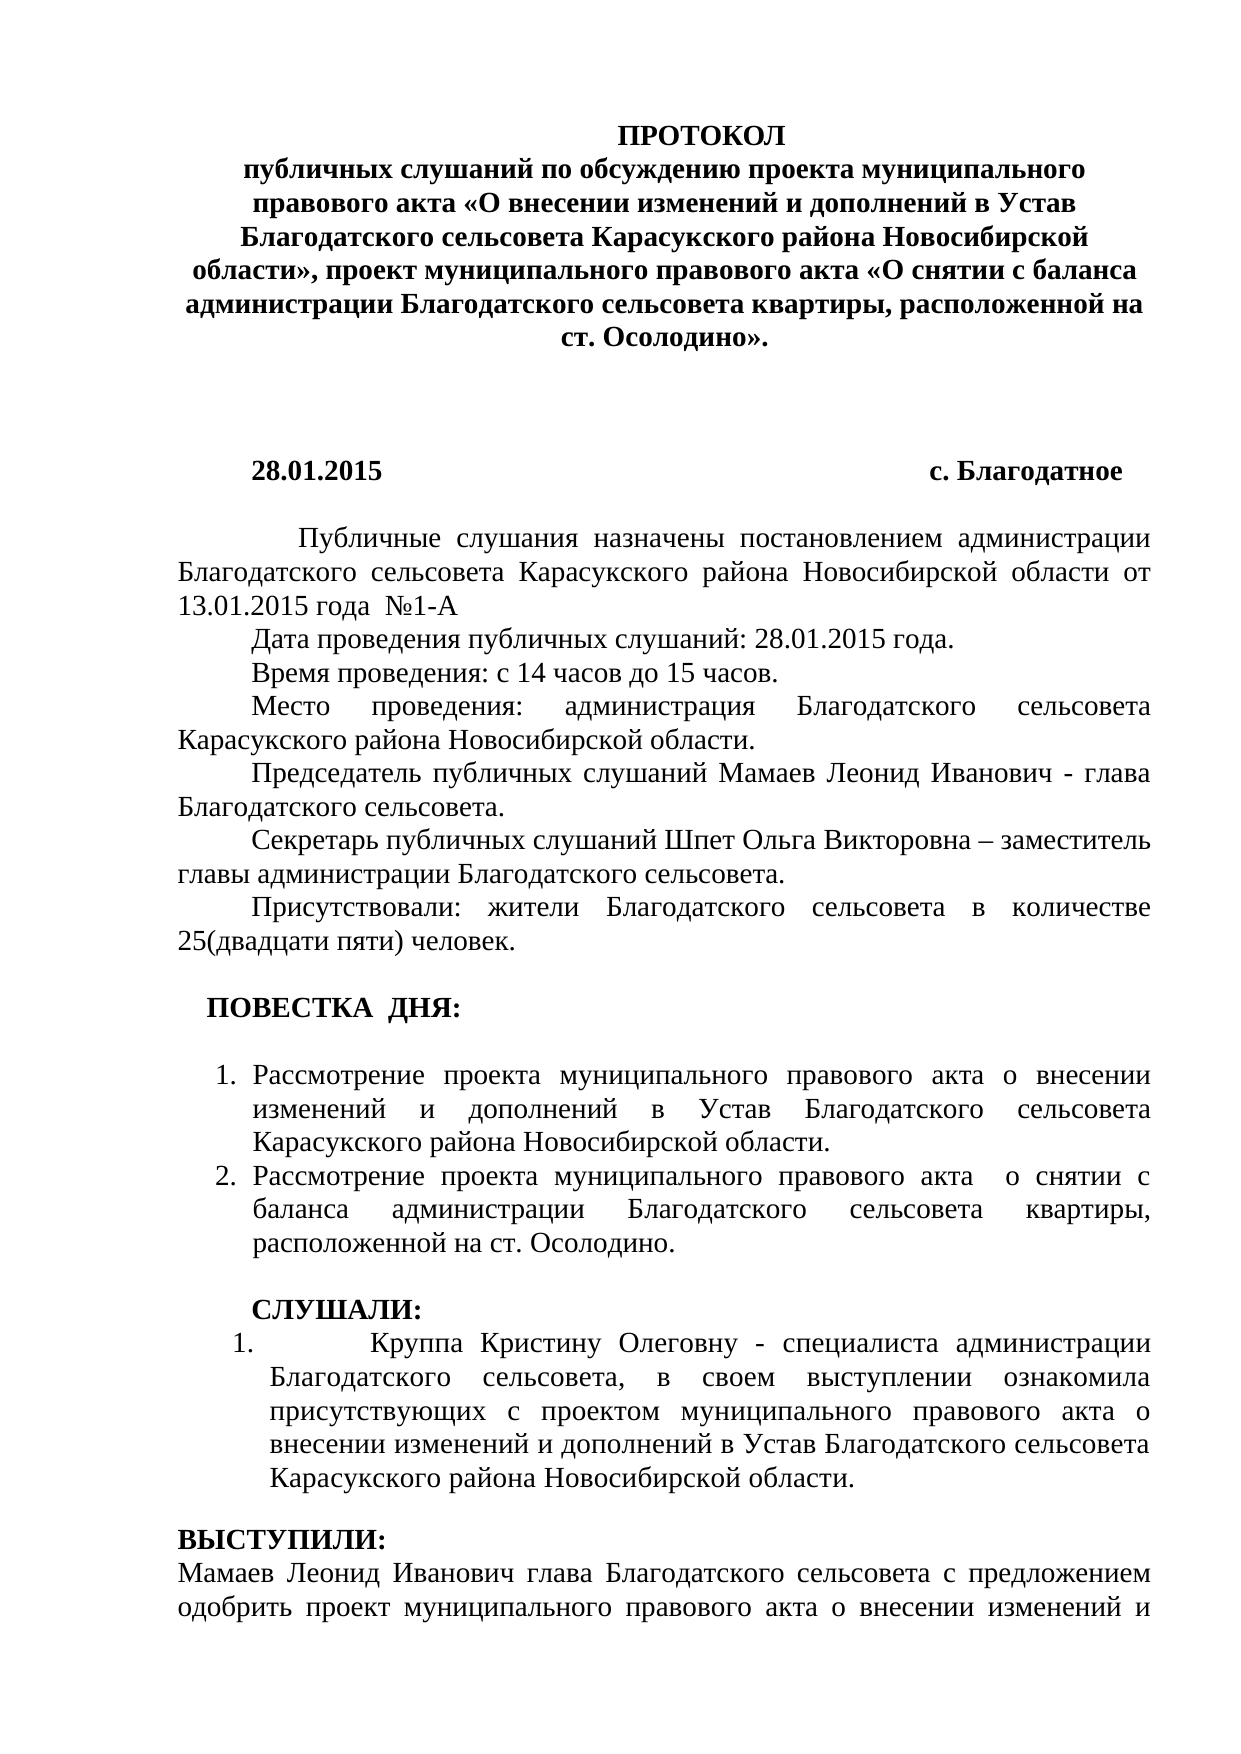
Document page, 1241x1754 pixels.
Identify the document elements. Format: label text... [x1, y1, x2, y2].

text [177, 1556, 1152, 1623]
text ВЫСТУПИЛИ: [177, 1522, 1152, 1556]
text 28.01.2015 с. Благодатное [177, 453, 1152, 487]
text Председатель публичных слушаний Мамаев Леонид Иванович - глава Благодатского сельсовета. [177, 755, 1152, 822]
list Рассмотрение проекта муниципального правового акта о внесении изменений и дополнений в Устав Благодатского сельсовета Карасукского района Новосибирской области. [215, 1057, 1152, 1158]
list Рассмотрение проекта муниципального правового акта о снятии с баланса администрации Благодатского сельсовета квартиры, расположенной на ст. Осолодино. [215, 1158, 1152, 1258]
text СЛУШАЛИ: [177, 1292, 1152, 1326]
text Место проведения: администрация Благодатского сельсовета Карасукского района Новосибирской области. [177, 688, 1152, 755]
text ПОВЕСТКА ДНЯ: [177, 990, 1152, 1024]
subtitle ПРОТОКОЛ [177, 118, 1152, 152]
text Дата проведения публичных слушаний: 28.01.2015 года. [177, 621, 1152, 655]
text Время проведения: с 14 часов до 15 часов. [177, 655, 1152, 688]
text публичных слушаний по обсуждению проекта муниципального правового акта «О внесении изменений и дополнений в Устав Благодатского сельсовета Карасукского района Новосибирской области», проект муниципального правового акта «О снятии с баланса администрации Благодатского сельсовета квартиры, расположенной на ст. Осолодино». [177, 152, 1152, 353]
text Секретарь публичных слушаний Шпет Ольга Викторовна – заместитель главы администрации Благодатского сельсовета. [177, 822, 1152, 889]
list Круппа Кристину Олеговну - специалиста администрации Благодатского сельсовета, в своем выступлении ознакомила присутствующих с проектом муниципального правового акта о внесении изменений и дополнений в Устав Благодатского сельсовета Карасукского района Новосибирской области. [232, 1326, 1152, 1493]
text Присутствовали: жители Благодатского сельсовета в количестве 25(двадцати пяти) человек. [177, 889, 1152, 957]
text Публичные слушания назначены постановлением администрации Благодатского сельсовета Карасукского района Новосибирской области от 13.01.2015 года №1-А [177, 521, 1152, 621]
